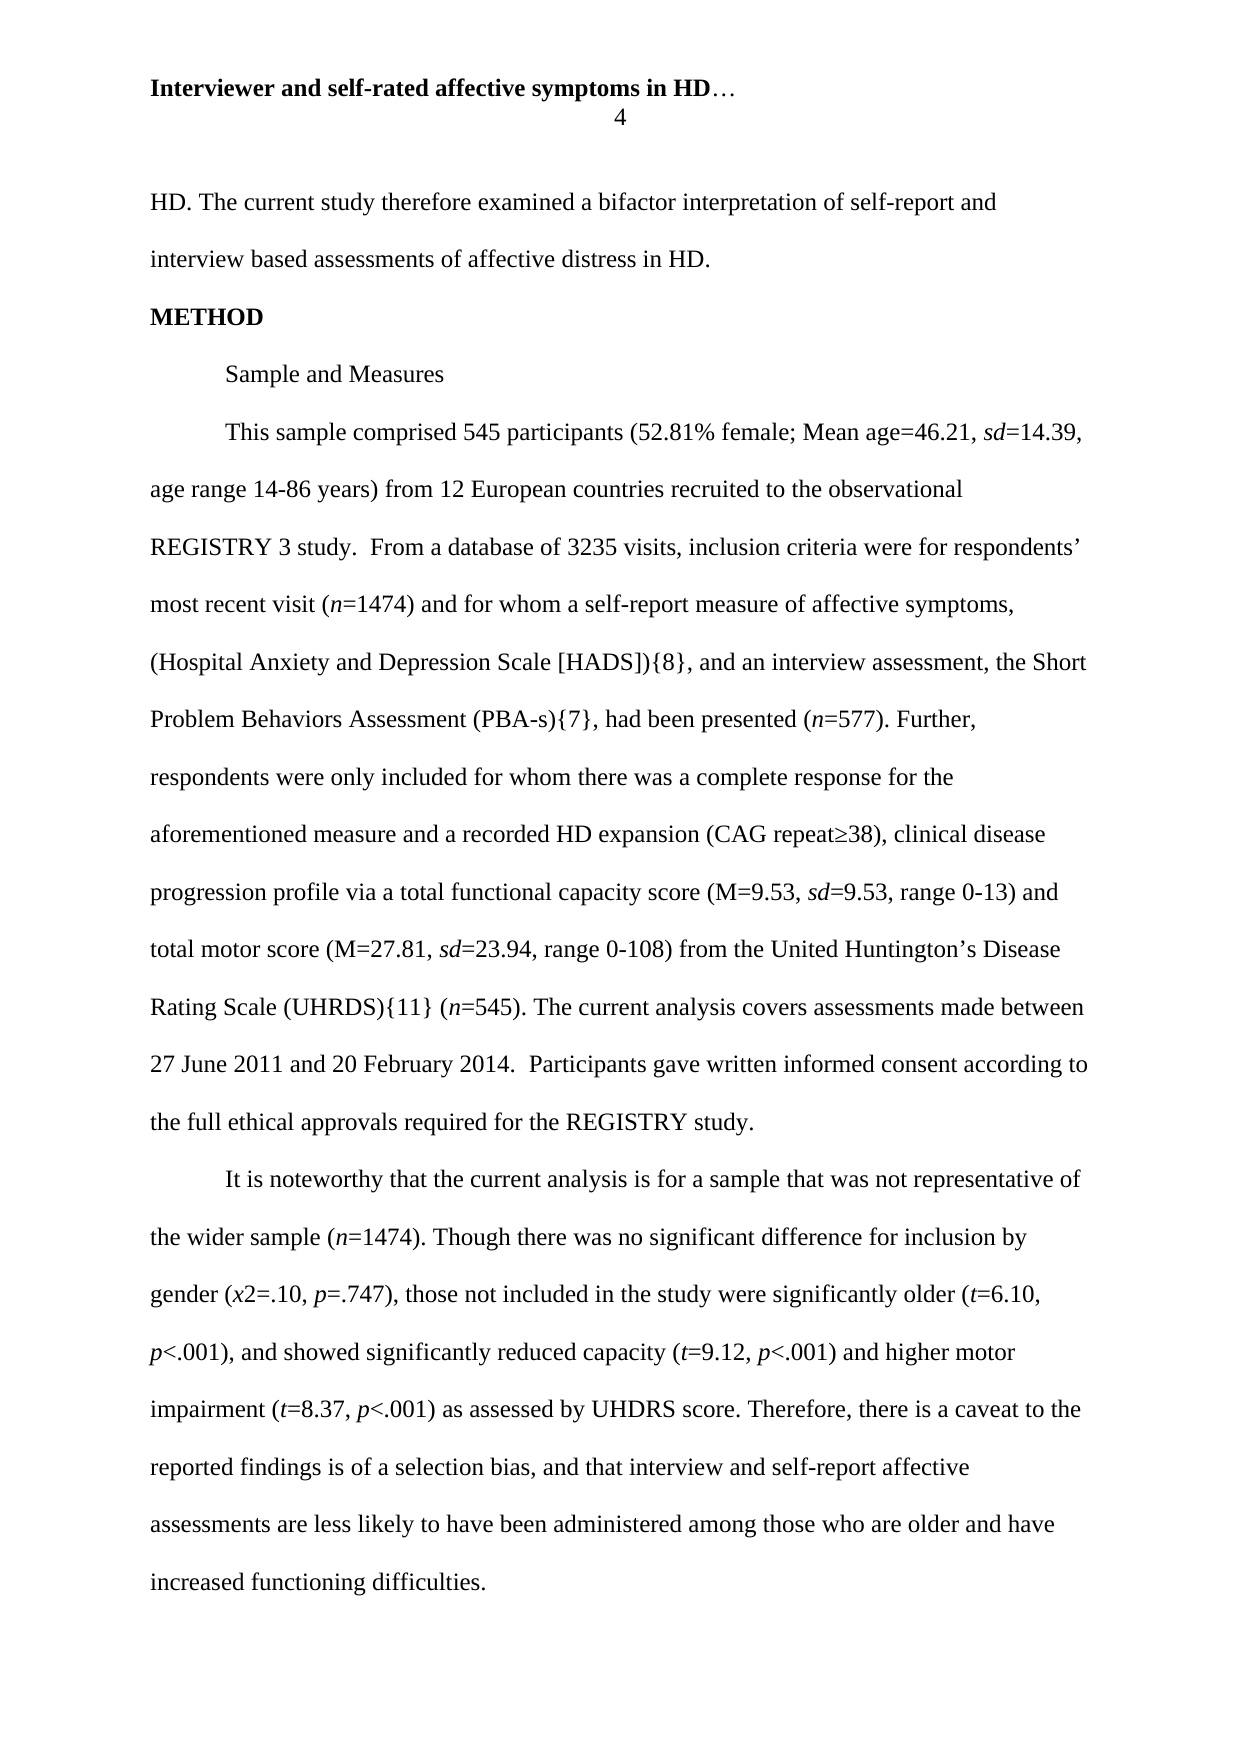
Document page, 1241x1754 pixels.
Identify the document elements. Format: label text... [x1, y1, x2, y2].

text This sample comprised 545 participants (52.81% female; Mean age=46.21, sd=14.39, age range 14-86 years) from 12 European countries recruited to the observational REGISTRY 3 study. From a database of 3235 visits, inclusion criteria were for respondents’ most recent visit (n=1474) and for whom a self-report measure of affective symptoms,(Hospital Anxiety and Depression Scale [HADS]){8}, and an interview assessment, the Short Problem Behaviors Assessment (PBA-s){7}, had been presented (n=577). Further, respondents were only included for whom there was a complete response for the aforementioned measure and a recorded HD expansion (CAG repeat≥38), clinical disease progression profile via a total functional capacity score (M=9.53, sd=9.53, range 0-13) and total motor score (M=27.81, sd=23.94, range 0-108) from the United Huntington’s Disease Rating Scale (UHRDS){11} (n=545). The current analysis covers assessments made between 27 June 2011 and 20 February 2014. Participants gave written informed consent according to the full ethical approvals required for the REGISTRY study. [150, 417, 1090, 1136]
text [150, 187, 1090, 273]
text Sample and Measures [150, 359, 1090, 388]
text METHOD [150, 302, 1090, 331]
text It is noteworthy that the current analysis is for a sample that was not representative of the wider sample (n=1474). Though there was no significant difference for inclusion by gender (x2=.10, p=.747), those not included in the study were significantly older (t=6.10, p<.001), and showed significantly reduced capacity (t=9.12, p<.001) and higher motor impairment (t=8.37, p<.001) as assessed by UHDRS score. Therefore, there is a caveat to the reported findings is of a selection bias, and that interview and self-report affective assessments are less likely to have been administered among those who are older and have increased functioning difficulties. [150, 1164, 1090, 1596]
